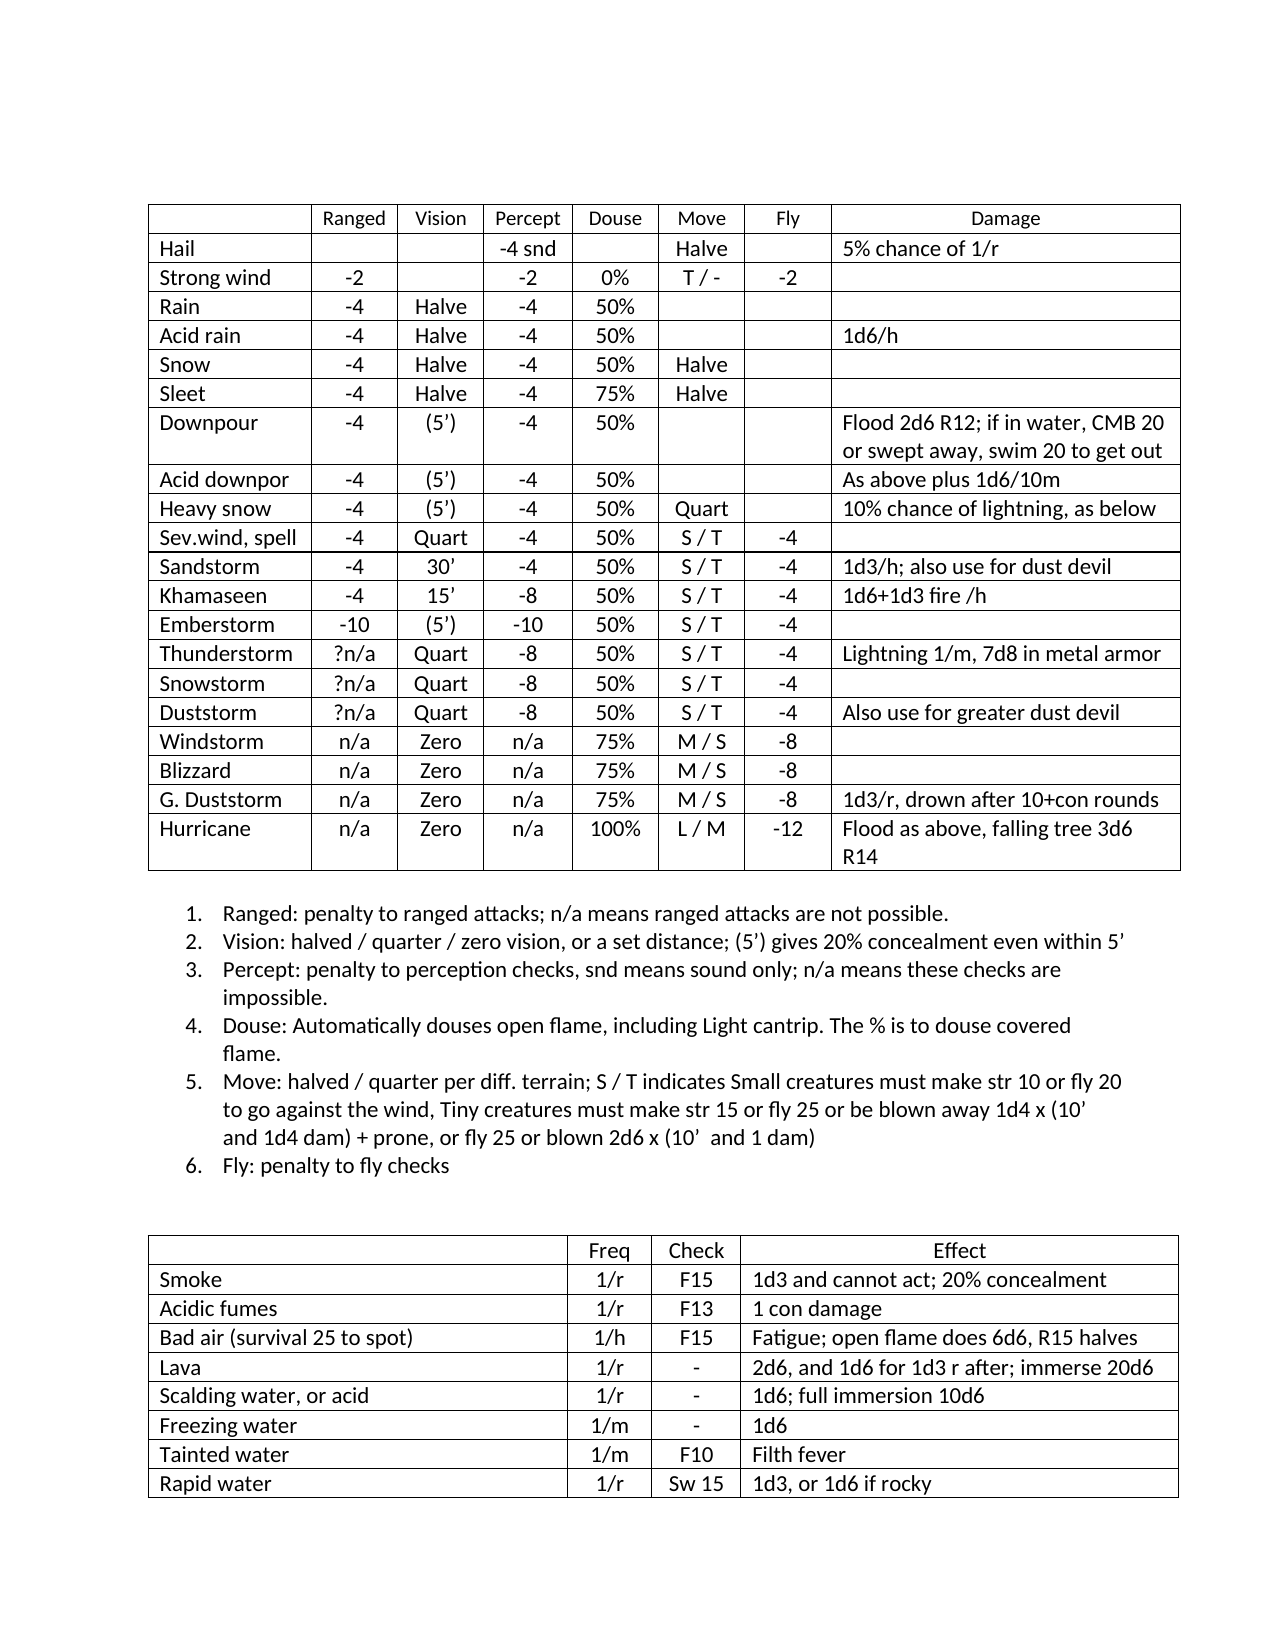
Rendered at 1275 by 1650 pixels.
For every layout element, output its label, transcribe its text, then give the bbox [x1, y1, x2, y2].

table_cell 0% [573, 263, 658, 291]
table_cell 50% [573, 669, 658, 697]
table_cell -2 [484, 263, 572, 291]
table_cell -4 [312, 408, 397, 464]
table_cell T / - [659, 263, 744, 291]
table_cell 75% [573, 756, 658, 784]
table_cell [832, 263, 1180, 291]
table_header Check [652, 1236, 740, 1264]
table_cell F10 [652, 1440, 740, 1468]
table_cell 50% [573, 611, 658, 638]
table_cell [832, 523, 1180, 551]
table_cell [659, 292, 744, 320]
table_cell -4 [484, 379, 572, 407]
table_cell Quart [659, 494, 744, 522]
table_cell [659, 408, 744, 464]
table_cell -4 [745, 553, 831, 580]
table_cell 50% [573, 523, 658, 551]
table_cell -4 [312, 581, 397, 609]
table_cell Halve [659, 234, 744, 262]
table_cell [659, 321, 744, 349]
table_cell F13 [652, 1295, 740, 1322]
table_cell -8 [745, 756, 831, 784]
table_cell G. Duststorm [149, 785, 311, 813]
table_cell -4 [484, 553, 572, 580]
table_cell Halve [398, 350, 483, 378]
table_cell Hurricane [149, 814, 311, 870]
table_cell n/a [484, 785, 572, 813]
table_cell [832, 727, 1180, 755]
table_cell Zero [398, 727, 483, 755]
table_cell M / S [659, 727, 744, 755]
table_cell [398, 234, 483, 262]
table_cell Halve [398, 321, 483, 349]
table_cell Quart [398, 669, 483, 697]
table_cell F15 [652, 1324, 740, 1352]
table_header Damage [832, 205, 1180, 233]
table_cell F15 [652, 1265, 740, 1293]
table_cell S / T [659, 640, 744, 668]
table_cell -8 [484, 581, 572, 609]
table_cell -4 [312, 379, 397, 407]
table_cell - [652, 1382, 740, 1410]
table_cell 5% chance of 1/r [832, 234, 1180, 262]
table_cell 50% [573, 553, 658, 580]
table_cell n/a [312, 814, 397, 870]
table_cell 50% [573, 350, 658, 378]
table_cell 75% [573, 727, 658, 755]
table_cell -4 snd [484, 234, 572, 262]
table_cell 1/r [568, 1265, 651, 1293]
table_cell [745, 292, 831, 320]
table_cell M / S [659, 756, 744, 784]
table_cell Strong wind [149, 263, 311, 291]
table_cell Emberstorm [149, 611, 311, 638]
table_cell [832, 669, 1180, 697]
table_cell S / T [659, 523, 744, 551]
table_cell 50% [573, 640, 658, 668]
table_cell Downpour [149, 408, 311, 464]
table_cell [832, 379, 1180, 407]
list Fly: penalty to fly checks [185, 1151, 1127, 1179]
table_cell Also use for greater dust devil [832, 698, 1180, 726]
table_cell (5’) [398, 465, 483, 493]
table_cell Windstorm [149, 727, 311, 755]
table_cell n/a [484, 756, 572, 784]
table_cell n/a [484, 814, 572, 870]
table_cell [832, 292, 1180, 320]
table_cell [745, 494, 831, 522]
table_cell Zero [398, 785, 483, 813]
table_cell -4 [484, 321, 572, 349]
table_header Vision [398, 205, 483, 233]
table_cell Flood 2d6 R12; if in water, CMB 20 or swept away, swim 20 to get out [832, 408, 1180, 464]
table_cell Acid rain [149, 321, 311, 349]
table_cell - [652, 1411, 740, 1439]
table_cell 50% [573, 465, 658, 493]
table_cell Flood as above, falling tree 3d6 R14 [832, 814, 1180, 870]
table_cell [745, 379, 831, 407]
table_cell S / T [659, 611, 744, 638]
table_cell -8 [484, 640, 572, 668]
table_cell Sw 15 [652, 1469, 740, 1497]
table_cell -4 [484, 494, 572, 522]
table_cell Freezing water [149, 1411, 567, 1439]
table_cell Rapid water [149, 1469, 567, 1497]
table_cell Sev.wind, spell [149, 523, 311, 551]
table_header Ranged [312, 205, 397, 233]
table_cell 1d3/r, drown after 10+con rounds [832, 785, 1180, 813]
table_cell 1/r [568, 1382, 651, 1410]
table_cell [745, 350, 831, 378]
table_cell Hail [149, 234, 311, 262]
table_cell -4 [745, 523, 831, 551]
table_cell 1/r [568, 1295, 651, 1322]
table_cell -4 [312, 553, 397, 580]
table_cell S / T [659, 669, 744, 697]
table_cell 1d6+1d3 fire /h [832, 581, 1180, 609]
table_cell 50% [573, 408, 658, 464]
table_cell [398, 263, 483, 291]
table_cell Halve [659, 379, 744, 407]
table_cell -2 [745, 263, 831, 291]
table_cell -4 [312, 321, 397, 349]
table_cell Quart [398, 640, 483, 668]
table_cell Tainted water [149, 1440, 567, 1468]
table_cell Scalding water, or acid [149, 1382, 567, 1410]
table_cell Snowstorm [149, 669, 311, 697]
table_cell 1/m [568, 1411, 651, 1439]
table_cell -12 [745, 814, 831, 870]
table_cell [745, 234, 831, 262]
table_header Fly [745, 205, 831, 233]
table_cell -4 [312, 350, 397, 378]
table_cell - [652, 1353, 740, 1381]
table_cell -4 [484, 350, 572, 378]
table_cell ?n/a [312, 698, 397, 726]
table_cell Smoke [149, 1265, 567, 1293]
table_cell -10 [484, 611, 572, 638]
table_cell 1d3/h; also use for dust devil [832, 553, 1180, 580]
list Percept: penalty to perception checks, snd means sound only; n/a means these checks are impossible. [185, 955, 1127, 1011]
table_cell n/a [484, 727, 572, 755]
table_cell -4 [312, 523, 397, 551]
table_cell Zero [398, 814, 483, 870]
table_header Move [659, 205, 744, 233]
table_cell -4 [745, 669, 831, 697]
table_cell -4 [312, 292, 397, 320]
table_header Percept [484, 205, 572, 233]
table_cell As above plus 1d6/10m [832, 465, 1180, 493]
table_cell Quart [398, 523, 483, 551]
table_cell -4 [312, 494, 397, 522]
table_cell Lava [149, 1353, 567, 1381]
table_cell -4 [484, 465, 572, 493]
table_cell -4 [484, 408, 572, 464]
table_cell 50% [573, 321, 658, 349]
table_cell 1d3 and cannot act; 20% concealment [741, 1265, 1178, 1293]
list Ranged: penalty to ranged attacks; n/a means ranged attacks are not possible. [185, 899, 1127, 927]
table_cell 1/r [568, 1353, 651, 1381]
table_cell Acidic fumes [149, 1295, 567, 1322]
table_cell Duststorm [149, 698, 311, 726]
table_cell 1/m [568, 1440, 651, 1468]
table_cell 75% [573, 379, 658, 407]
table_cell Halve [398, 292, 483, 320]
table_cell Lightning 1/m, 7d8 in metal armor [832, 640, 1180, 668]
table_cell n/a [312, 785, 397, 813]
table_header Effect [741, 1236, 1178, 1264]
table_header Douse [573, 205, 658, 233]
table_cell Sandstorm [149, 553, 311, 580]
table_cell [832, 756, 1180, 784]
table_cell 1/r [568, 1469, 651, 1497]
table_cell -4 [745, 640, 831, 668]
table_cell 1d6; full immersion 10d6 [741, 1382, 1178, 1410]
table_cell 1/h [568, 1324, 651, 1352]
table_cell [745, 408, 831, 464]
table_cell Zero [398, 756, 483, 784]
table_cell Snow [149, 350, 311, 378]
table_cell [573, 234, 658, 262]
table_header [149, 205, 311, 233]
table_cell [745, 465, 831, 493]
table_cell Filth fever [741, 1440, 1178, 1468]
table_cell S / T [659, 553, 744, 580]
table_cell S / T [659, 698, 744, 726]
table_cell (5’) [398, 494, 483, 522]
table_cell 15’ [398, 581, 483, 609]
table_cell Fatigue; open flame does 6d6, R15 halves [741, 1324, 1178, 1352]
table_cell 30’ [398, 553, 483, 580]
table_cell -4 [745, 611, 831, 638]
table_header [149, 1236, 567, 1264]
table_cell Halve [659, 350, 744, 378]
table_cell -8 [745, 727, 831, 755]
table_cell [745, 321, 831, 349]
table_cell [659, 465, 744, 493]
table_cell 1d6/h [832, 321, 1180, 349]
table_cell n/a [312, 756, 397, 784]
table_cell Quart [398, 698, 483, 726]
table_cell -8 [484, 669, 572, 697]
table_cell 50% [573, 698, 658, 726]
table_cell -4 [484, 523, 572, 551]
table_cell Bad air (survival 25 to spot) [149, 1324, 567, 1352]
table_cell 50% [573, 292, 658, 320]
table_cell Heavy snow [149, 494, 311, 522]
table_cell -4 [745, 698, 831, 726]
table_cell -4 [745, 581, 831, 609]
table_cell -8 [484, 698, 572, 726]
list Vision: halved / quarter / zero vision, or a set distance; (5’) gives 20% concealment even within 5’ [185, 927, 1127, 955]
table_cell Rain [149, 292, 311, 320]
table_cell 75% [573, 785, 658, 813]
table_cell S / T [659, 581, 744, 609]
table_cell -2 [312, 263, 397, 291]
table_cell 1d3, or 1d6 if rocky [741, 1469, 1178, 1497]
table_cell 1 con damage [741, 1295, 1178, 1322]
table_cell Sleet [149, 379, 311, 407]
table_cell ?n/a [312, 669, 397, 697]
table_cell -4 [312, 465, 397, 493]
table_cell 1d6 [741, 1411, 1178, 1439]
table_cell [832, 350, 1180, 378]
table_header Freq [568, 1236, 651, 1264]
table_cell Acid downpor [149, 465, 311, 493]
table_cell [832, 611, 1180, 638]
table_cell 10% chance of lightning, as below [832, 494, 1180, 522]
table_cell -8 [745, 785, 831, 813]
table_cell 100% [573, 814, 658, 870]
list Douse: Automatically douses open flame, including Light cantrip. The % is to douse covered flame. [185, 1011, 1127, 1067]
table_cell (5’) [398, 611, 483, 638]
table_cell Blizzard [149, 756, 311, 784]
table_cell M / S [659, 785, 744, 813]
table_cell 50% [573, 494, 658, 522]
table_cell n/a [312, 727, 397, 755]
table_cell [312, 234, 397, 262]
table_cell L / M [659, 814, 744, 870]
table_cell Thunderstorm [149, 640, 311, 668]
table_cell Khamaseen [149, 581, 311, 609]
table_cell 50% [573, 581, 658, 609]
table_cell Halve [398, 379, 483, 407]
table_cell ?n/a [312, 640, 397, 668]
table_cell -10 [312, 611, 397, 638]
table_cell -4 [484, 292, 572, 320]
list Move: halved / quarter per diff. terrain; S / T indicates Small creatures must make str 10 or fly 20 to go against the wind, Tiny creatures must make str 15 or fly 25 or be blown away 1d4 x (10’ and 1d4 dam) + prone, or fly 25 or blown 2d6 x (10’ and 1 dam) [185, 1067, 1127, 1151]
table_cell 2d6, and 1d6 for 1d3 r after; immerse 20d6 [741, 1353, 1178, 1381]
table_cell (5’) [398, 408, 483, 464]
